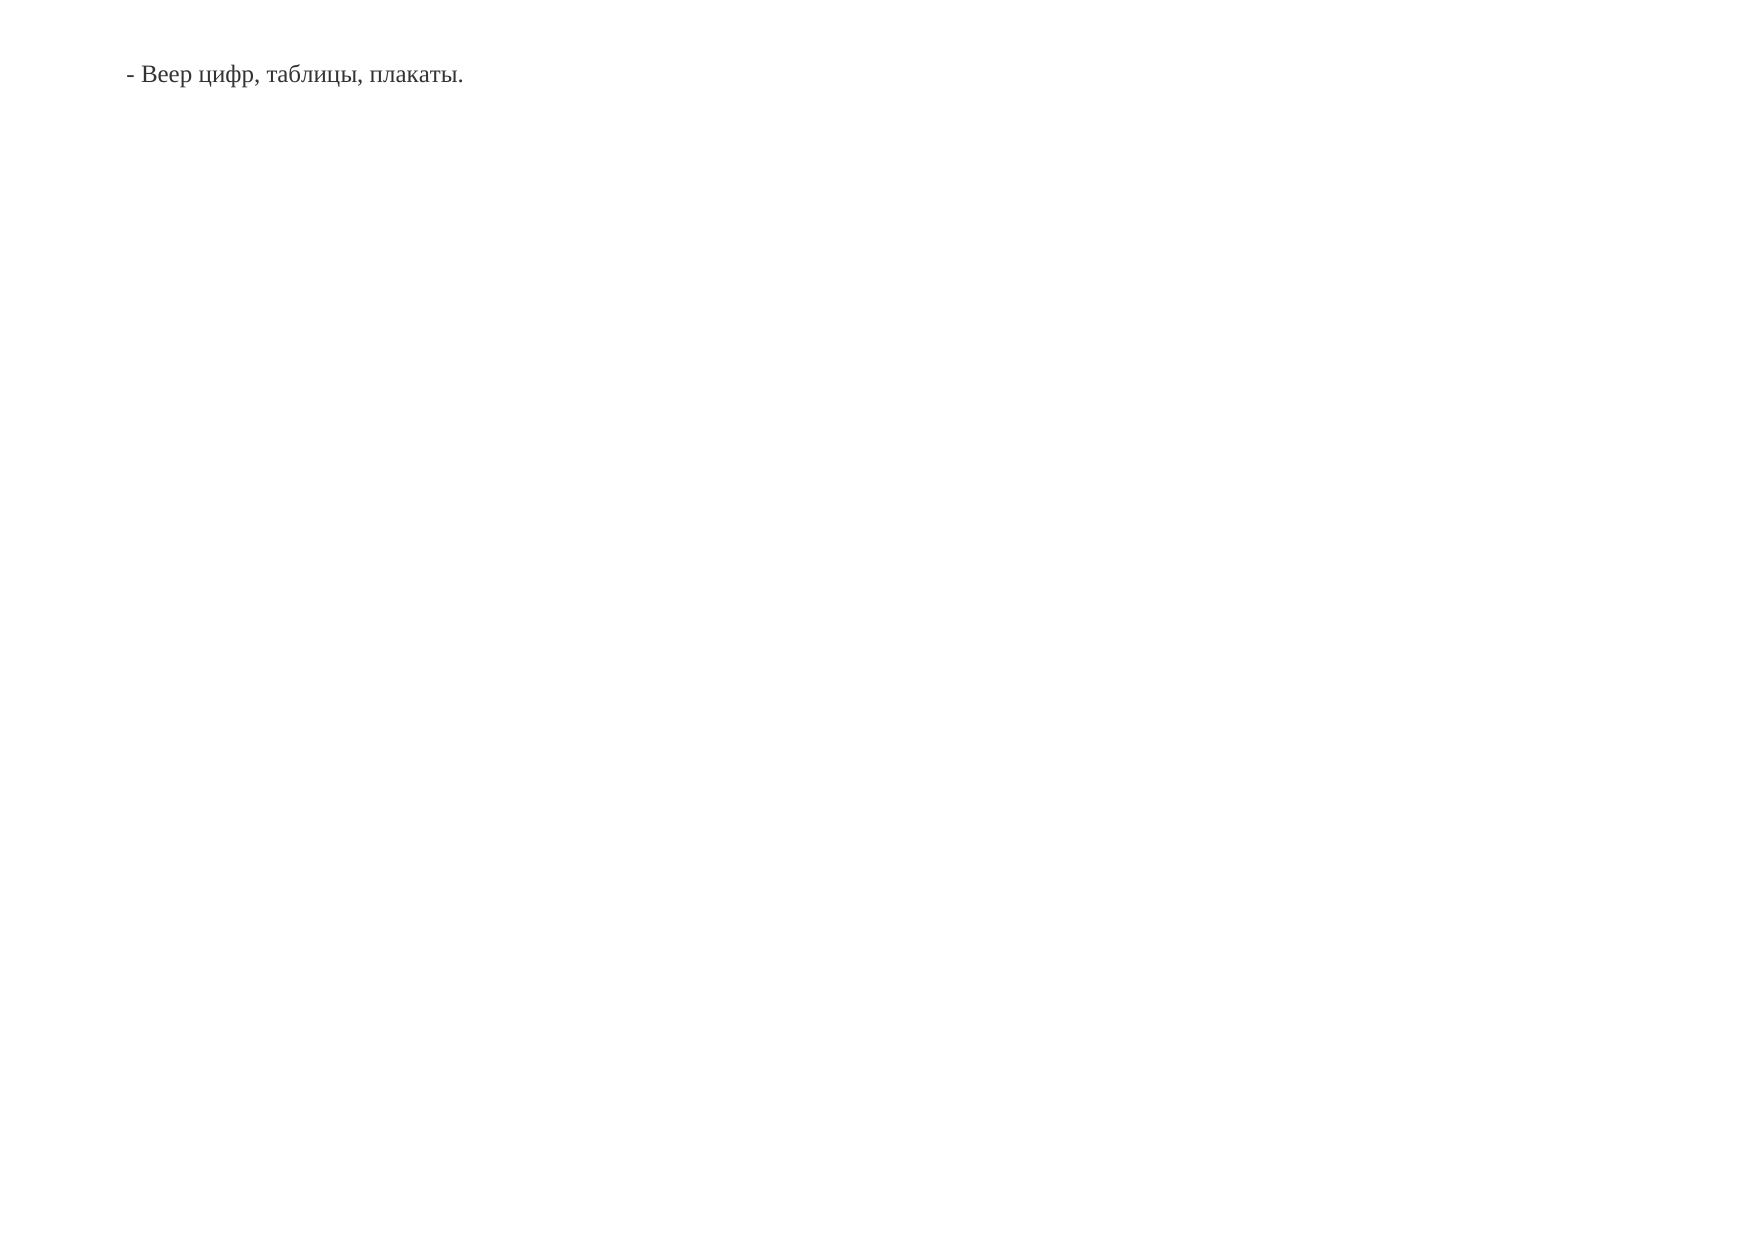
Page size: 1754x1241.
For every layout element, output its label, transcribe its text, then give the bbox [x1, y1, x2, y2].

text - Веер цифр, таблицы, плакаты. [89, 59, 1665, 88]
